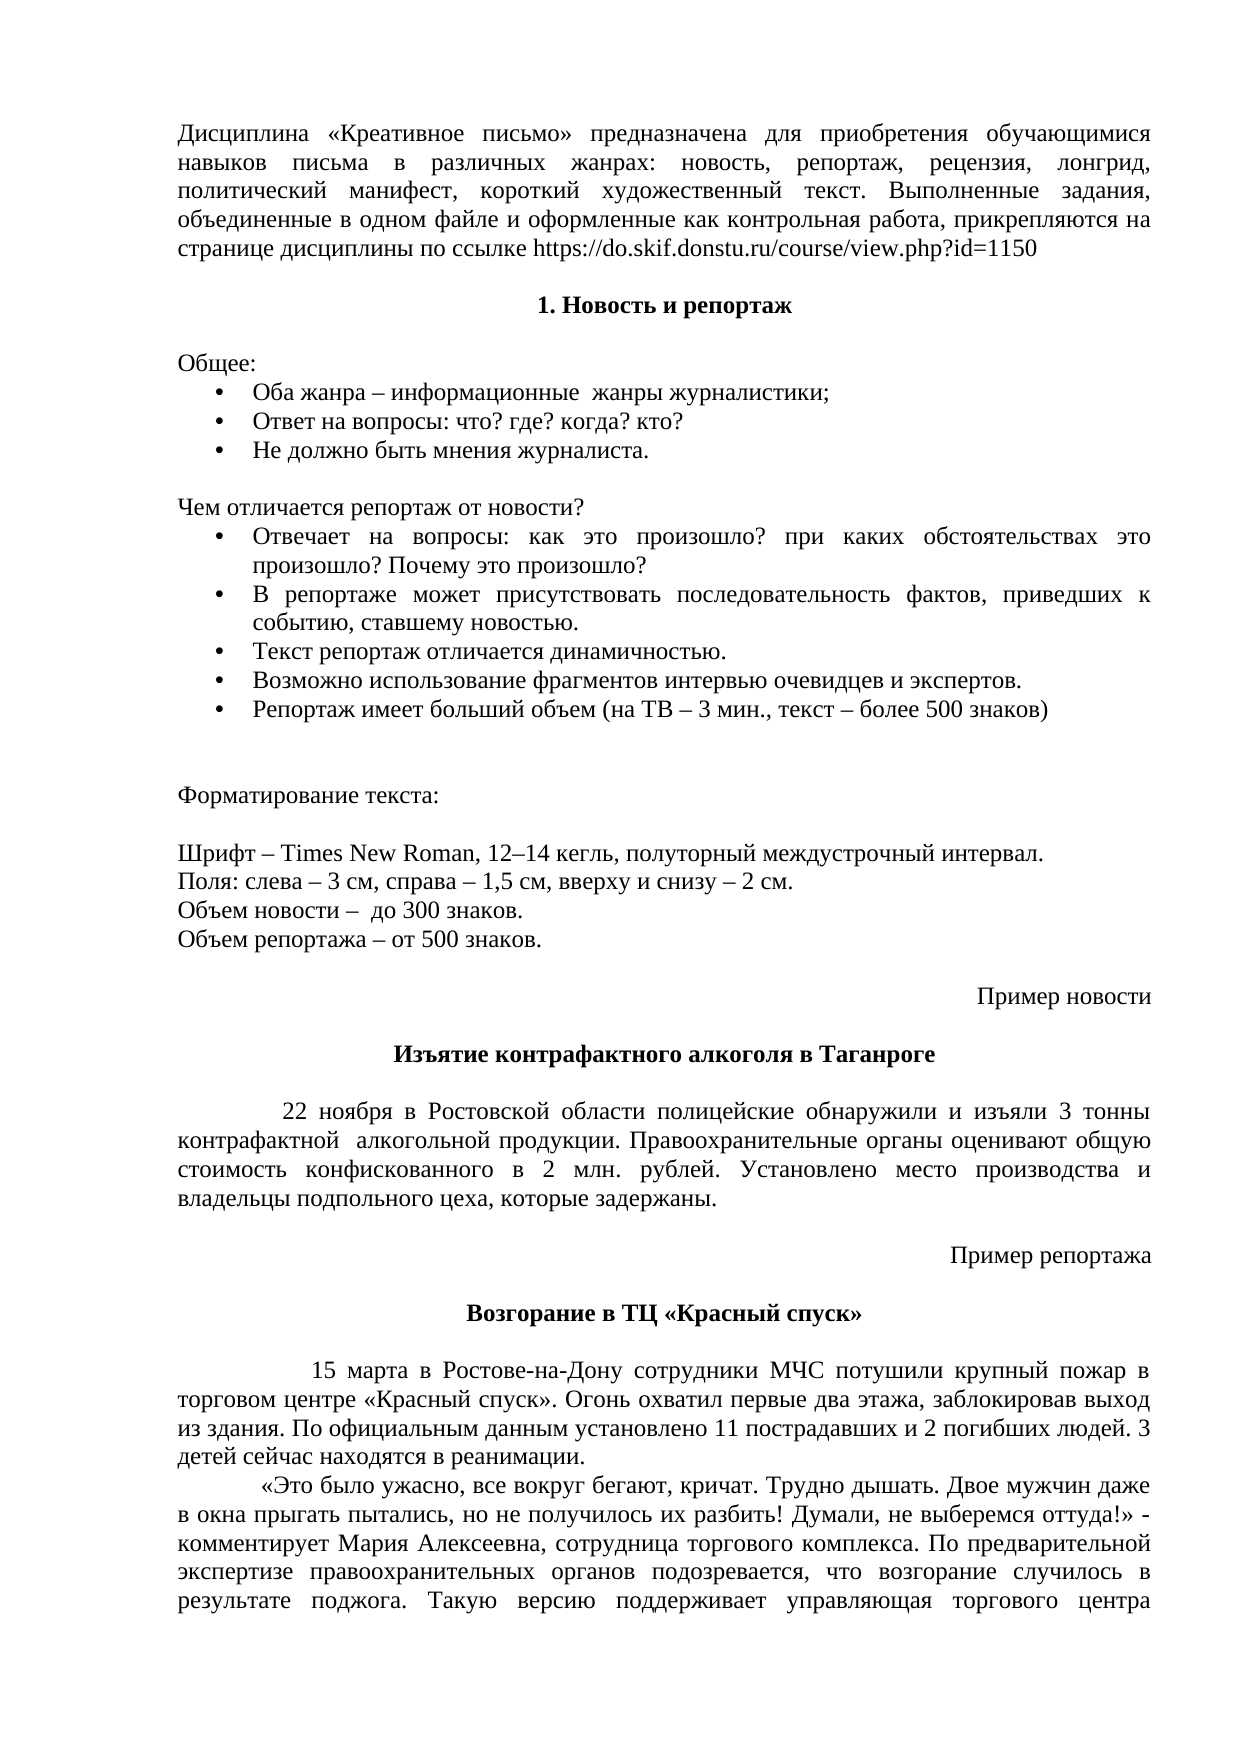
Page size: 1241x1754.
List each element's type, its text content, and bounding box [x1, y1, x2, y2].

text Общее: [177, 348, 1152, 377]
text Пример репортажа [177, 1240, 1152, 1269]
list В репортаже может присутствовать последовательность фактов, приведших к событию, ставшему новостью. [215, 578, 1152, 636]
text Объем репортажа – от 500 знаков. [177, 924, 1152, 953]
list Отвечает на вопросы: как это произошло? при каких обстоятельствах это произошло? Почему это произошло? [215, 521, 1152, 578]
text Пример новости [177, 981, 1152, 1010]
text Форматирование текста: [177, 780, 1152, 809]
text Дисциплина «Креативное письмо» предназначена для приобретения обучающимися навыков письма в различных жанрах: новость, репортаж, рецензия, лонгрид, политический манифест, короткий художественный текст. Выполненные задания, объединенные в одном файле и оформленные как контрольная работа, прикрепляются на странице дисциплины по ссылке https://do.skif.donstu.ru/course/view.php?id=1150 [177, 118, 1152, 262]
list Текст репортаж отличается динамичностью. [215, 636, 1152, 665]
text Объем новости – до 300 знаков. [177, 895, 1152, 924]
list Ответ на вопросы: что? где? когда? кто? [215, 406, 1152, 434]
text Чем отличается репортаж от новости? [177, 492, 1152, 521]
text Шрифт – Times New Roman, 12–14 кегль, полуторный междустрочный интервал. [177, 838, 1152, 866]
list Не должно быть мнения журналиста. [215, 434, 1152, 463]
list Оба жанра – информационные жанры журналистики; [215, 377, 1152, 406]
list Репортаж имеет больший объем (на ТВ – 3 мин., текст – более 500 знаков) [215, 694, 1152, 723]
text 15 марта в Ростове-на-Дону сотрудники МЧС потушили крупный пожар в торговом центре «Красный спуск». Огонь охватил первые два этажа, заблокировав выход из здания. По официальным данным установлено 11 пострадавших и 2 погибших людей. 3 детей сейчас находятся в реанимации. [177, 1355, 1152, 1470]
list Возможно использование фрагментов интервью очевидцев и экспертов. [215, 665, 1152, 694]
text 1. Новость и репортаж [177, 291, 1152, 319]
text Возгорание в ТЦ «Красный спуск» [177, 1298, 1152, 1326]
text Поля: слева – 3 см, справа – 1,5 см, вверху и снизу – 2 см. [177, 866, 1152, 895]
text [177, 1470, 1152, 1614]
text 22 ноября в Ростовской области полицейские обнаружили и изъяли 3 тонны контрафактной алкогольной продукции. Правоохранительные органы оценивают общую стоимость конфискованного в 2 млн. рублей. Установлено место производства и владельцы подпольного цеха, которые задержаны. [177, 1096, 1152, 1211]
text Изъятие контрафактного алкоголя в Таганроге [177, 1039, 1152, 1068]
